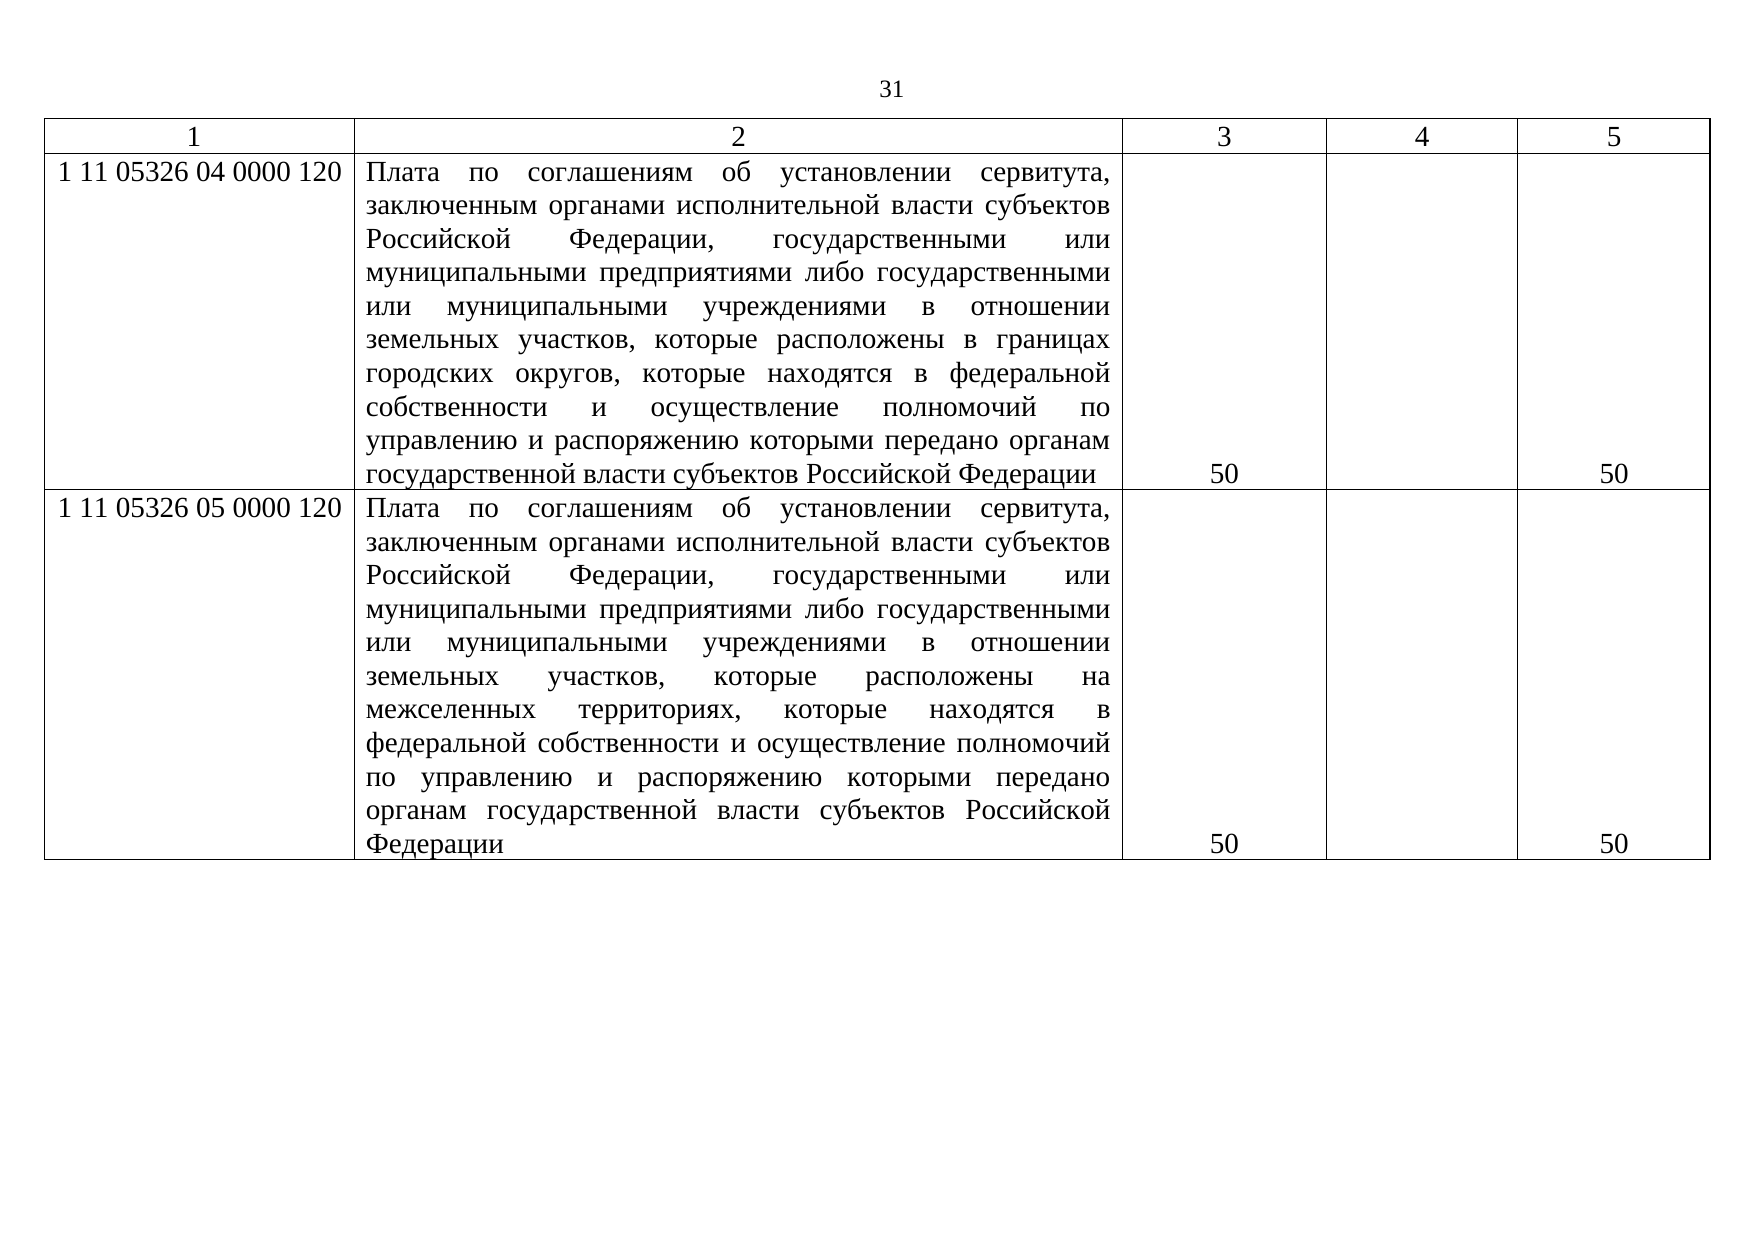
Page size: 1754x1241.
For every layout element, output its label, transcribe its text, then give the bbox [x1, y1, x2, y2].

table_cell 50 [1123, 154, 1326, 489]
table_cell 50 [1123, 490, 1326, 859]
table_cell Плата по соглашениям об установлении сервитута, заключенным органами исполнительной власти субъектов Российской Федерации, государственными или муниципальными предприятиями либо государственными или муниципальными учреждениями в отношении земельных участков, которые расположены на межселенных территориях, которые находятся в федеральной собственности и осуществление полномочий по управлению и распоряжению которыми передано органам государственной власти субъектов Российской Федерации [355, 490, 1122, 859]
table_header 5 [1518, 119, 1709, 153]
table_cell 50 [1518, 490, 1709, 859]
table_cell 1 11 05326 04 0000 120 [45, 154, 354, 489]
table_cell [1327, 490, 1517, 859]
table_cell 1 11 05326 05 0000 120 [45, 490, 354, 859]
table_cell Плата по соглашениям об установлении сервитута, заключенным органами исполнительной власти субъектов Российской Федерации, государственными или муниципальными предприятиями либо государственными или муниципальными учреждениями в отношении земельных участков, которые расположены в границах городских округов, которые находятся в федеральной собственности и осуществление полномочий по управлению и распоряжению которыми передано органам государственной власти субъектов Российской Федерации [355, 154, 1122, 489]
table_header 3 [1123, 119, 1326, 153]
table_cell [1327, 154, 1517, 489]
table_header 1 [45, 119, 354, 153]
table_header 4 [1327, 119, 1517, 153]
table_header 2 [355, 119, 1122, 153]
table_cell 50 [1518, 154, 1709, 489]
